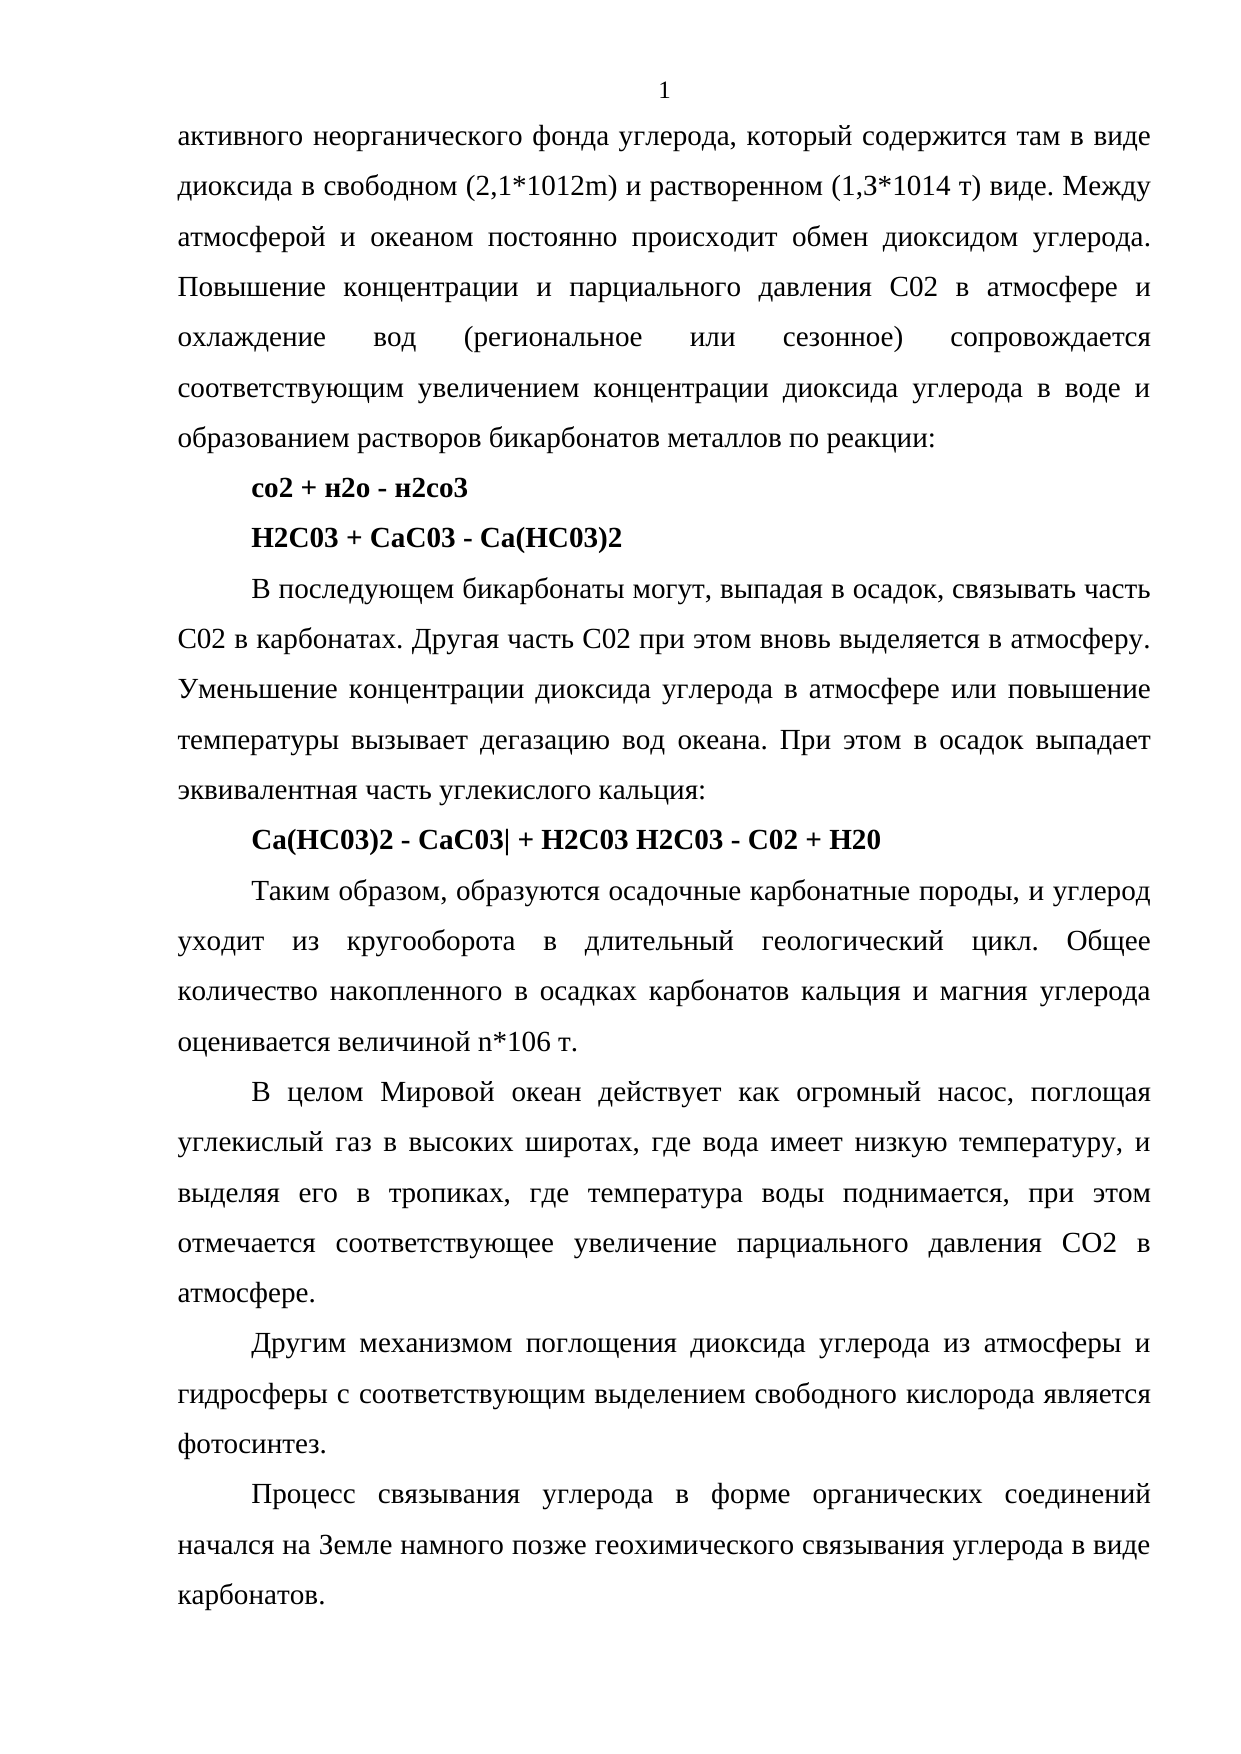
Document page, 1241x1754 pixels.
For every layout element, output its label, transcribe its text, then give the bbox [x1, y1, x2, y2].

text В последующем бикарбонаты могут, выпадая в осадок, связывать часть С02 в карбонатах. Другая часть С02 при этом вновь выделяется в атмосферу. Уменьшение концентрации диоксида углерода в атмосфере или повышение температуры вызывает дегазацию вод океана. При этом в осадок выпадает эквивалентная часть углекислого кальция: [177, 571, 1152, 806]
text Процесс связывания углерода в форме органических соединений начался на Земле намного позже геохимического связывания углерода в виде карбонатов. [177, 1477, 1152, 1611]
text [177, 118, 1152, 453]
text Н2С03 + СаС03 - Са(НС03)2 [177, 521, 1152, 554]
text Таким образом, образуются осадочные карбонатные породы, и углерод уходит из кругооборота в длительный геологический цикл. Общее количество накопленного в осадках карбонатов кальция и магния углерода оценивается величиной n*106 т. [177, 873, 1152, 1057]
text Са(НС03)2 - СаС03| + Н2С03 Н2С03 - С02 + Н20 [177, 822, 1152, 856]
text Другим механизмом поглощения диоксида углерода из атмосферы и гидросферы с соответствующим выделением свободного кислорода является фотосинтез. [177, 1326, 1152, 1460]
text со2 + н2о - н2со3 [177, 470, 1152, 504]
text В целом Мировой океан действует как огромный насос, поглощая углекислый газ в высоких широтах, где вода имеет низкую температуру, и выделяя его в тропиках, где температура воды поднимается, при этом отмечается соответствующее увеличение парциального давления СО2 в атмосфере. [177, 1074, 1152, 1309]
